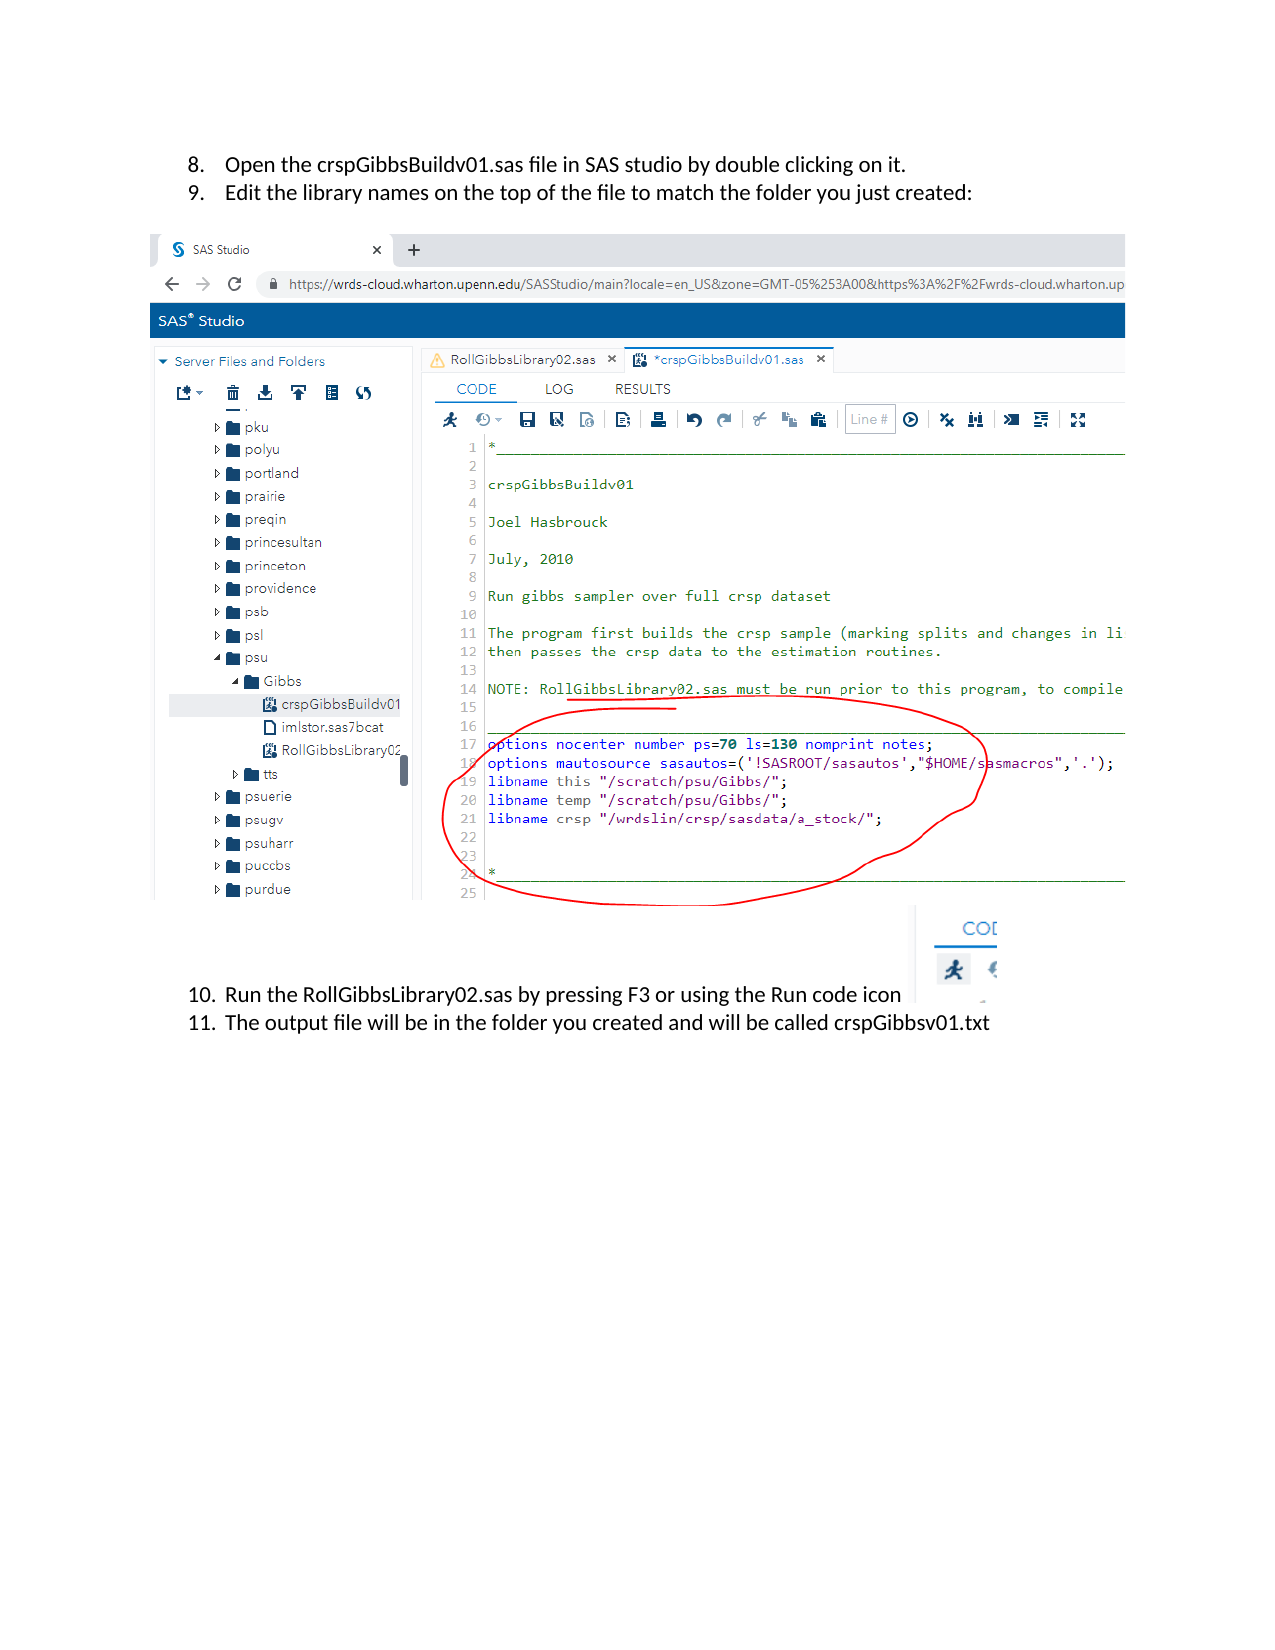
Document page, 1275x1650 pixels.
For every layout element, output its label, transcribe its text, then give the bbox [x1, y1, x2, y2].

list Edit the library names on the top of the file to match the folder you just created: [187, 178, 1125, 206]
list Run the RollGibbsLibrary02.sas by pressing F3 or using the Run code icon [187, 906, 1125, 1008]
list Open the crspGibbsBuildv01.sas file in SAS studio by double clicking on it. [187, 150, 1125, 178]
picture [150, 234, 1125, 1003]
list The output file will be in the folder you created and will be called crspGibbsv01.txt [187, 1008, 1125, 1036]
